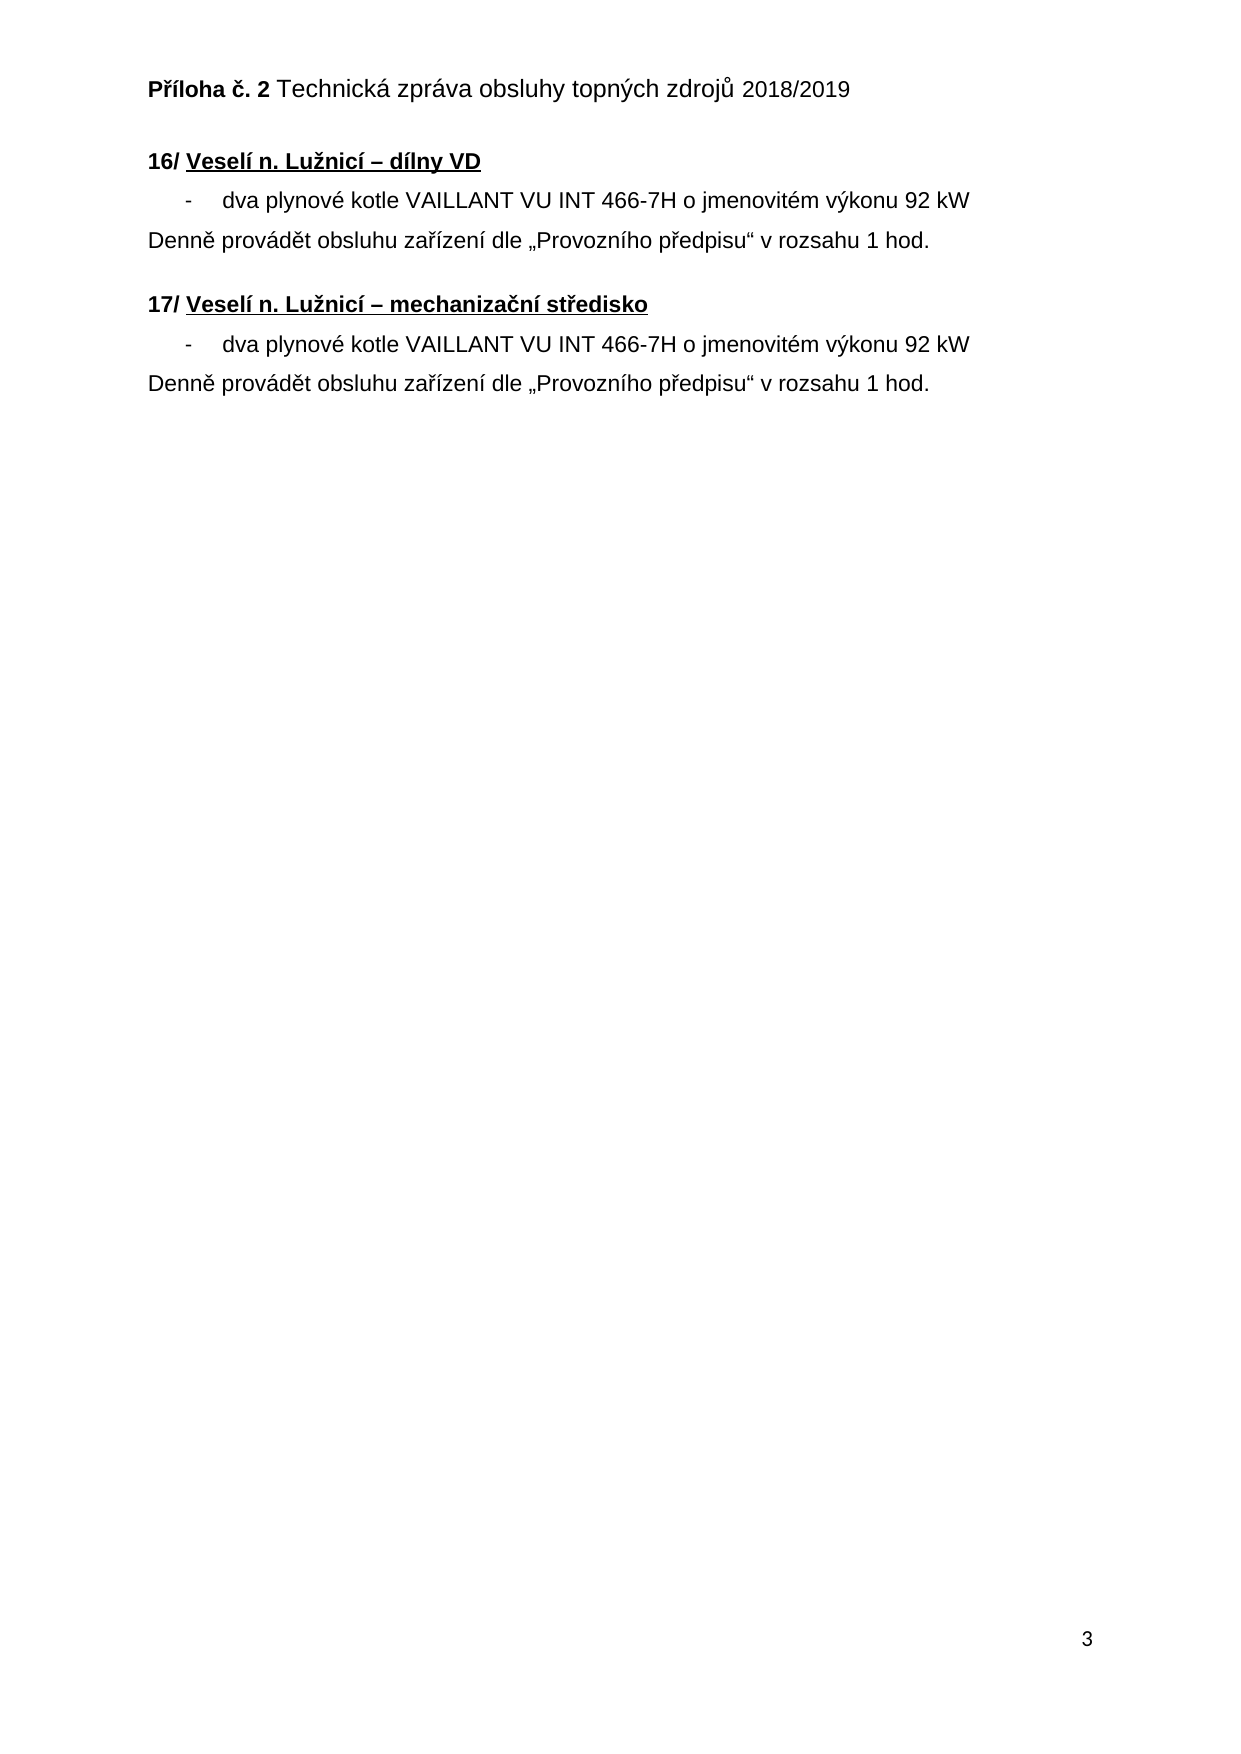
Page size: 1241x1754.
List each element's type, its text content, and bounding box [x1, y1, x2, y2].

text 16/ Veselí n. Lužnicí – dílny VD [148, 148, 1093, 174]
list dva plynové kotle VAILLANT VU INT 466-7H o jmenovitém výkonu 92 kW [185, 330, 1093, 358]
text 17/ Veselí n. Lužnicí – mechanizační středisko [148, 291, 1093, 317]
list dva plynové kotle VAILLANT VU INT 466-7H o jmenovitém výkonu 92 kW [185, 186, 1093, 214]
text Denně provádět obsluhu zařízení dle „Provozního předpisu“ v rozsahu 1 hod. [148, 227, 1093, 253]
text Denně provádět obsluhu zařízení dle „Provozního předpisu“ v rozsahu 1 hod. [148, 370, 1093, 397]
